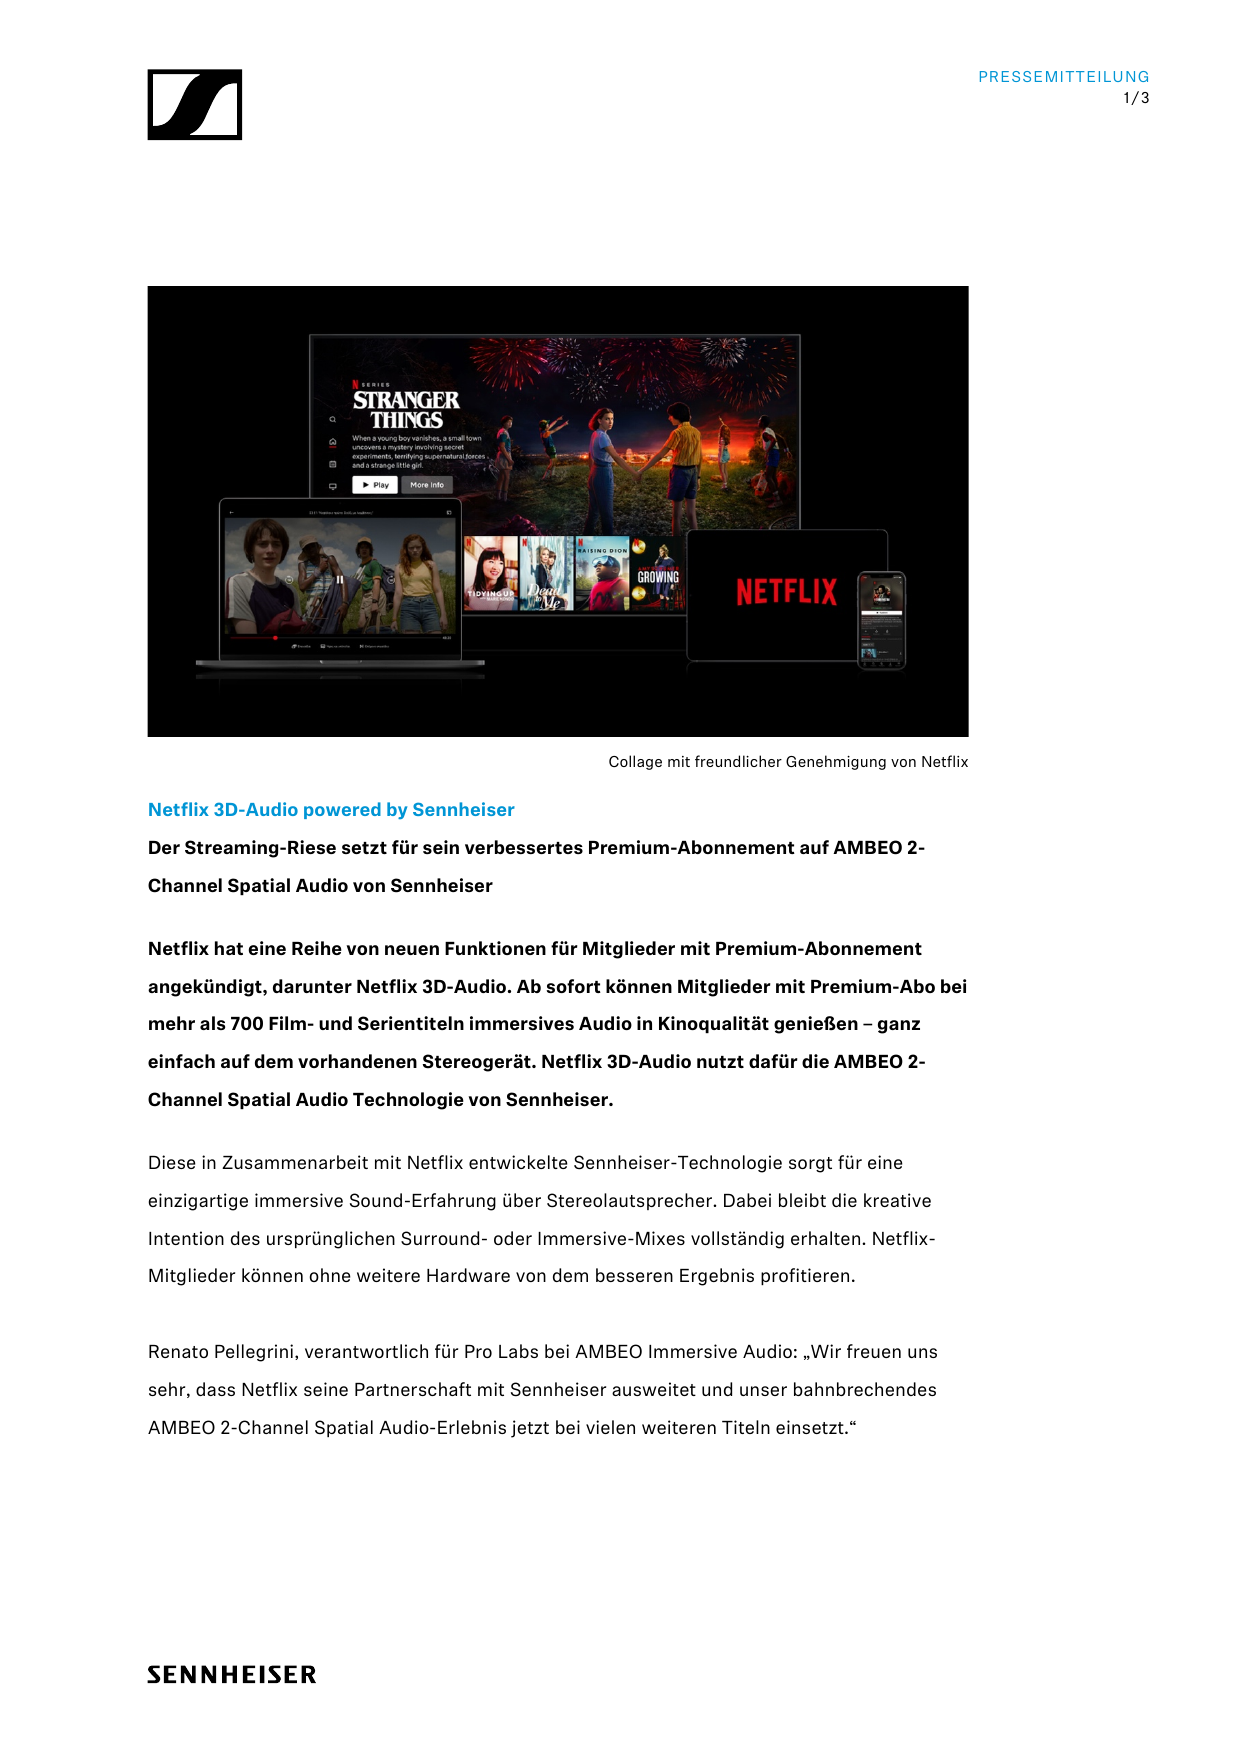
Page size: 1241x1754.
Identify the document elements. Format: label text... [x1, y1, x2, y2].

text Netflix 3D-Audio powered by Sennheiser [148, 796, 968, 821]
text Collage mit freundlicher Genehmigung von Netflix [148, 749, 968, 771]
text Der Streaming-Riese setzt für sein verbessertes Premium-Abonnement auf AMBEO 2-Channel Spatial Audio von Sennheiser [148, 834, 968, 897]
text Diese in Zusammenarbeit mit Netflix entwickelte Sennheiser-Technologie sorgt für eine einzigartige immersive Sound-Erfahrung über Stereolautsprecher. Dabei bleibt die kreative Intention des ursprünglichen Surround- oder Immersive-Mixes vollständig erhalten. Netflix-Mitglieder können ohne weitere Hardware von dem besseren Ergebnis profitieren. [148, 1149, 968, 1325]
text Netflix hat eine Reihe von neuen Funktionen für Mitglieder mit Premium-Abonnement angekündigt, darunter Netflix 3D-Audio. Ab sofort können Mitglieder mit Premium-Abo bei mehr als 700 Film- und Serientiteln immersives Audio in Kinoqualität genießen – ganz einfach auf dem vorhandenen Stereogerät. Netflix 3D-Audio nutzt dafür die AMBEO 2-Channel Spatial Audio Technologie von Sennheiser. [148, 935, 968, 1111]
picture [147, 286, 969, 737]
text Renato Pellegrini, verantwortlich für Pro Labs bei AMBEO Immersive Audio: „Wir freuen uns sehr, dass Netflix seine Partnerschaft mit Sennheiser ausweitet und unser bahnbrechendes AMBEO 2-Channel Spatial Audio-Erlebnis jetzt bei vielen weiteren Titeln einsetzt.“ [148, 1338, 968, 1439]
